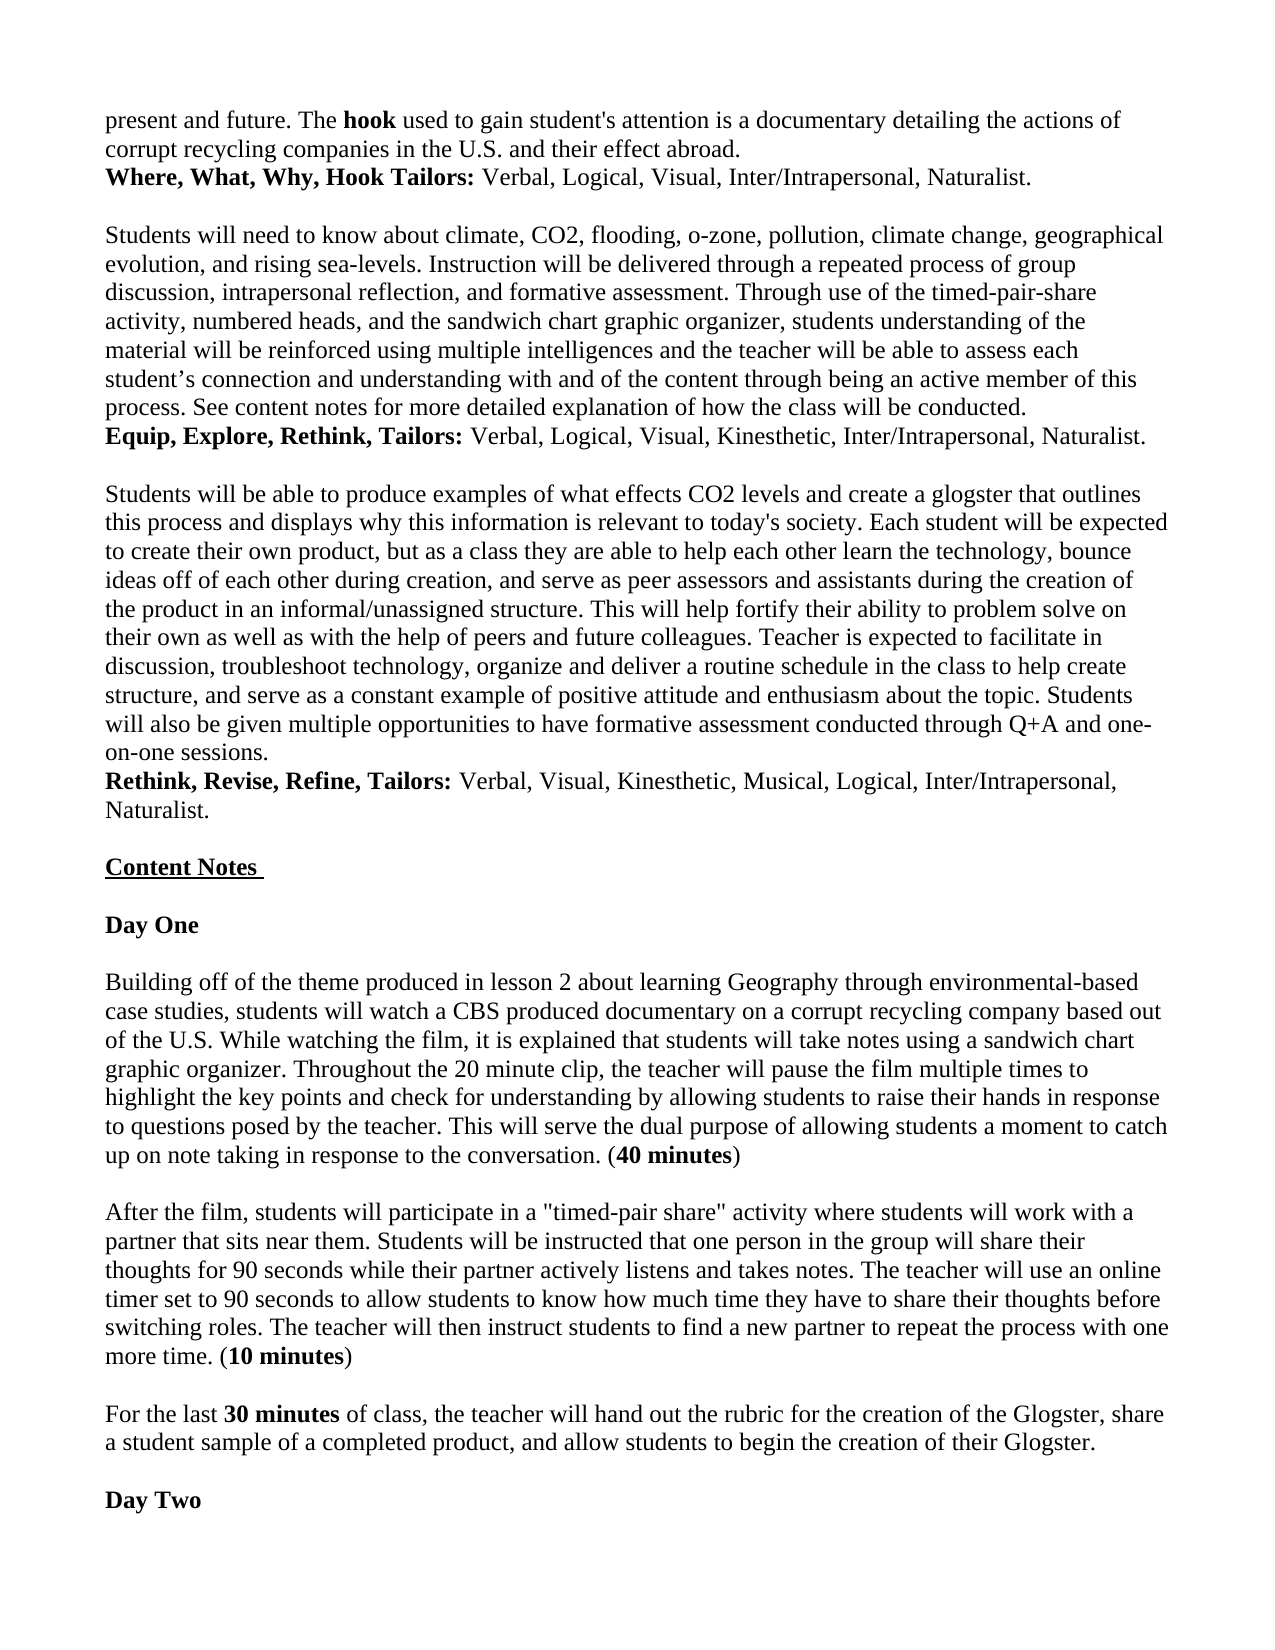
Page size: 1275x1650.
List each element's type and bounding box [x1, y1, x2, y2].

text [105, 105, 1170, 1542]
